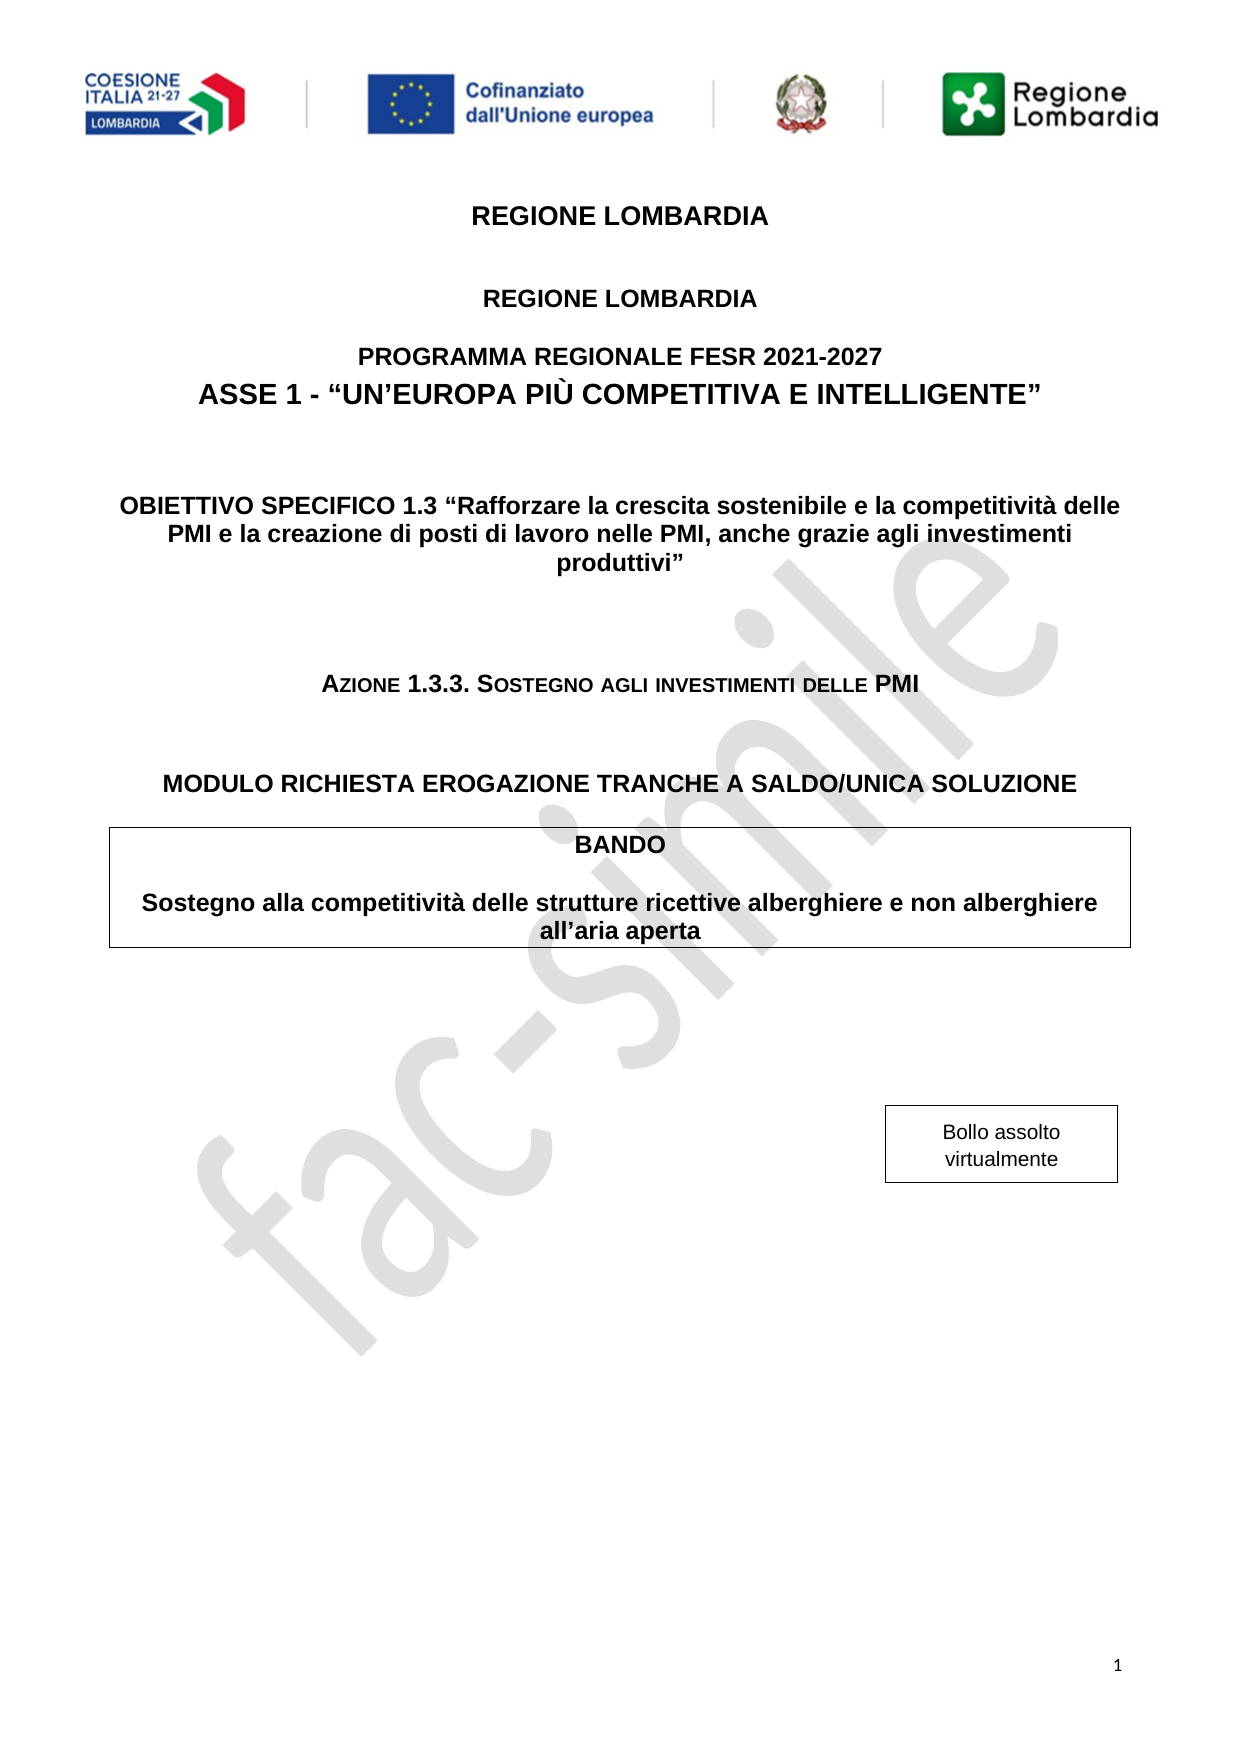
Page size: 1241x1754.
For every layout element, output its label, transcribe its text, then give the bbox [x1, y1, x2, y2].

text REGIONE LOMBARDIA [118, 200, 1122, 231]
text PROGRAMMA REGIONALE FESR 2021-2027 [118, 342, 1122, 370]
text MODULO RICHIESTA EROGAZIONE TRANCHE A SALDO/UNICA SOLUZIONE [118, 769, 1122, 798]
text Sostegno alla competitività delle strutture ricettive alberghiere e non alberghiere all’aria aperta [110, 884, 1130, 947]
text OBIETTIVO SPECIFICO 1.3 “Rafforzare la crescita sostenibile e la competitività delle PMI e la creazione di posti di lavoro nelle PMI, anche grazie agli investimenti produttivi” [118, 491, 1122, 577]
text ASSE 1 - “UN’EUROPA PIÙ COMPETITIVA E INTELLIGENTE” [118, 377, 1122, 410]
picture [73, 59, 1171, 150]
text Azione 1.3.3. Sostegno agli investimenti delle PMI [118, 669, 1122, 698]
text REGIONE LOMBARDIA [118, 284, 1122, 313]
text BANDO [110, 828, 1130, 859]
